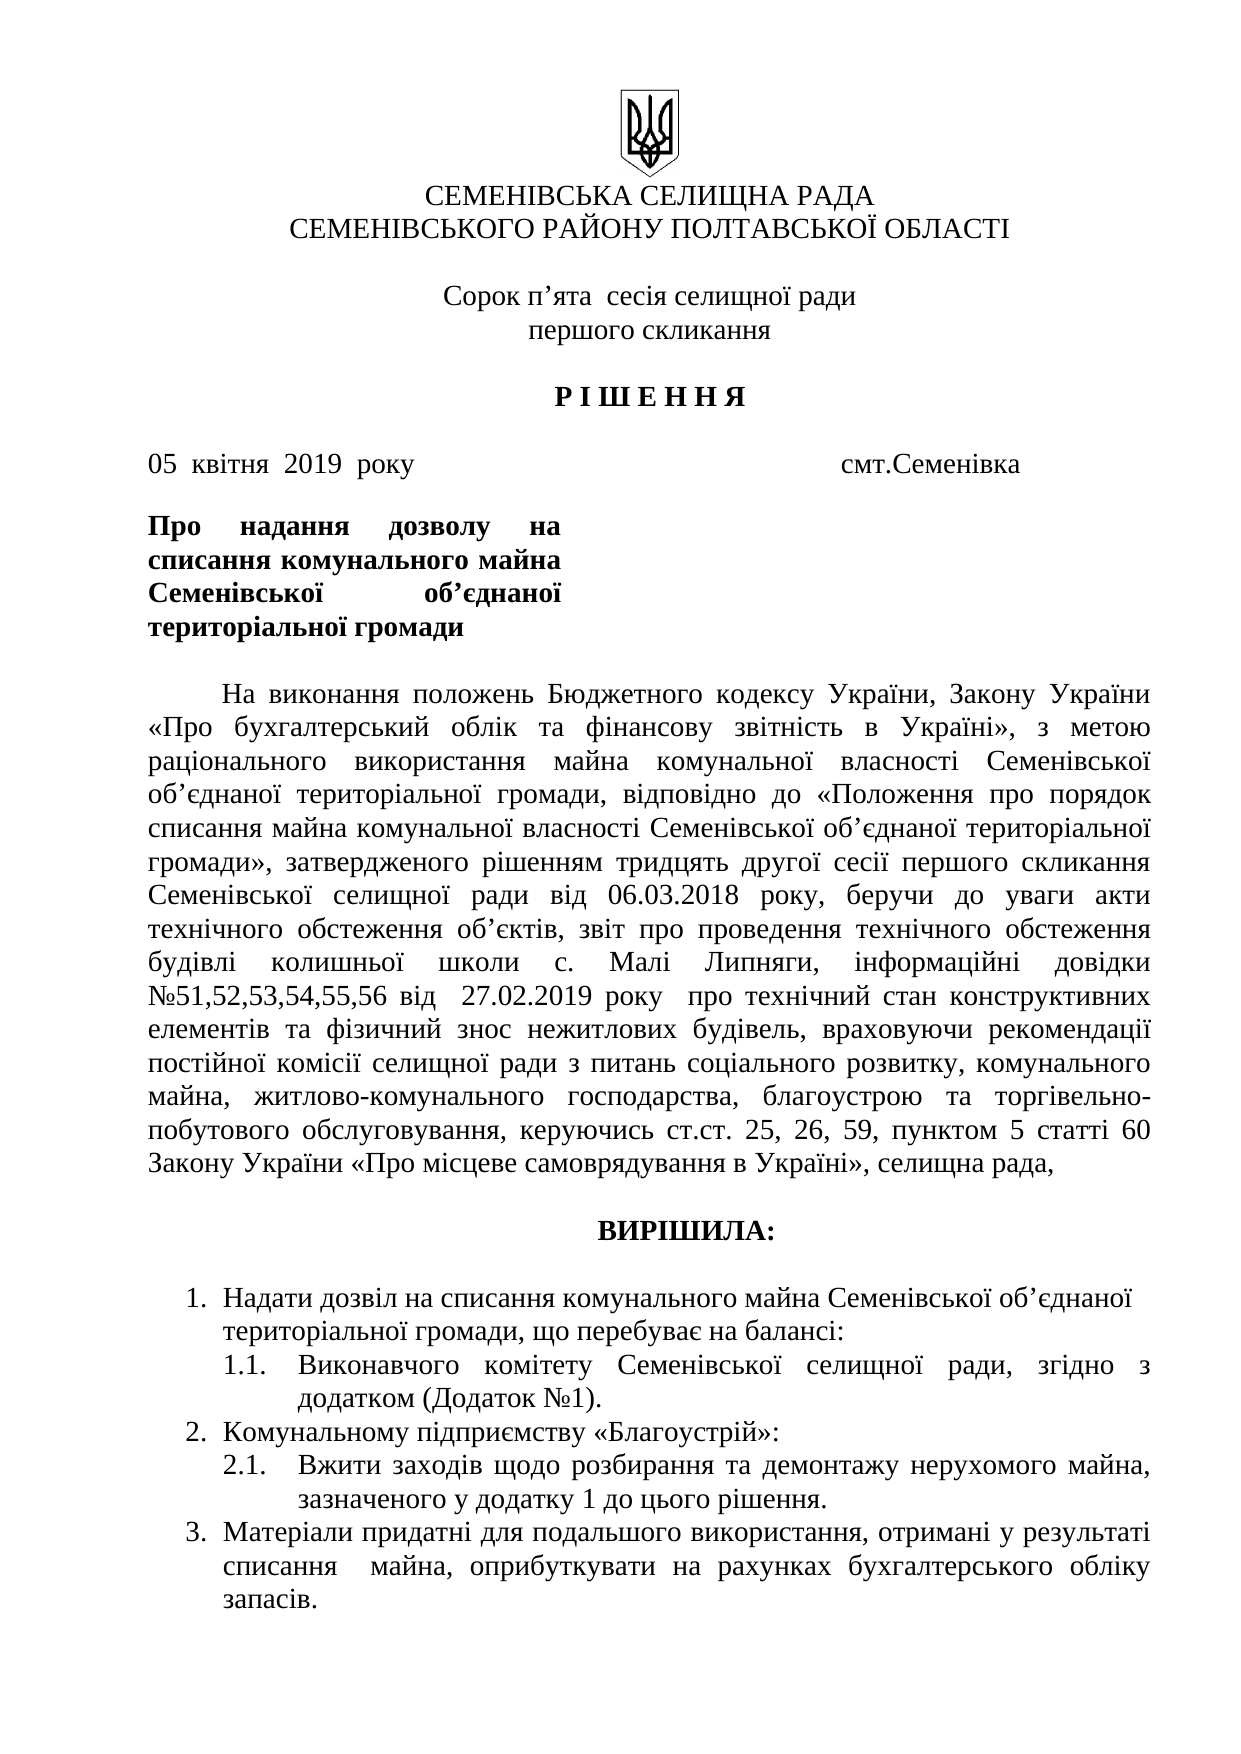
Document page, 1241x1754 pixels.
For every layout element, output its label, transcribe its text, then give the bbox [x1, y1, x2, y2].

text Р І Ш Е Н Н Я [148, 379, 1152, 412]
list Надати дозвіл на списання комунального майна Семенівської об’єднаної територіальної громади, що перебуває на балансі: [185, 1280, 1152, 1347]
list Вжити заходів щодо розбирання та демонтажу нерухомого майна, зазначеного у додатку 1 до цього рішення. [223, 1447, 1152, 1514]
text На виконання положень Бюджетного кодексу України, Закону України «Про бухгалтерський облік та фінансову звітність в Україні», з метою раціонального використання майна комунальної власності Семенівської об’єднаної територіальної громади, відповідно до «Положення про порядок списання майна комунальної власності Семенівської об’єднаної територіальної громади», затвердженого рішенням тридцять другої сесії першого скликання Семенівської селищної ради від 06.03.2018 року, беручи до уваги акти технічного обстеження об’єктів, звіт про проведення технічного обстеження будівлі колишньої школи с. Малі Липняги, інформаційні довідки №51,52,53,54,55,56 від 27.02.2019 року про технічний стан конструктивних елементів та фізичний знос нежитлових будівель, враховуючи рекомендації постійної комісії селищної ради з питань соціального розвитку, комунального майна, житлово-комунального господарства, благоустрою та торгівельно-побутового обслуговування, керуючись ст.ст. 25, 26, 59, пунктом 5 статті 60 Закону України «Про місцеве самоврядування в Україні», селищна рада, [148, 676, 1152, 1179]
list Виконавчого комітету Семенівської селищної ради, згідно з додатком (Додаток №1). [223, 1347, 1152, 1414]
text 05 квітня 2019 року смт.Семенівка [148, 446, 1152, 479]
text ВИРІШИЛА: [148, 1213, 1152, 1246]
text СЕМЕНІВСЬКОГО РАЙОНУ ПОЛТАВСЬКОЇ ОБЛАСТІ [148, 211, 1152, 245]
text першого скликання [148, 312, 1152, 345]
picture [619, 88, 680, 178]
text СЕМЕНІВСЬКА СЕЛИЩНА РАДА [148, 178, 1152, 211]
text Сорок п’ята сесія селищної ради [148, 278, 1152, 312]
list Комунальному підприємству «Благоустрій»: [185, 1414, 1152, 1447]
list Матеріали придатні для подальшого використання, отримані у результаті списання майна, оприбуткувати на рахунках бухгалтерського обліку запасів. [185, 1514, 1152, 1615]
text Про надання дозволу на списання комунального майна Семенівської об’єднаної територіальної громади [148, 508, 561, 642]
